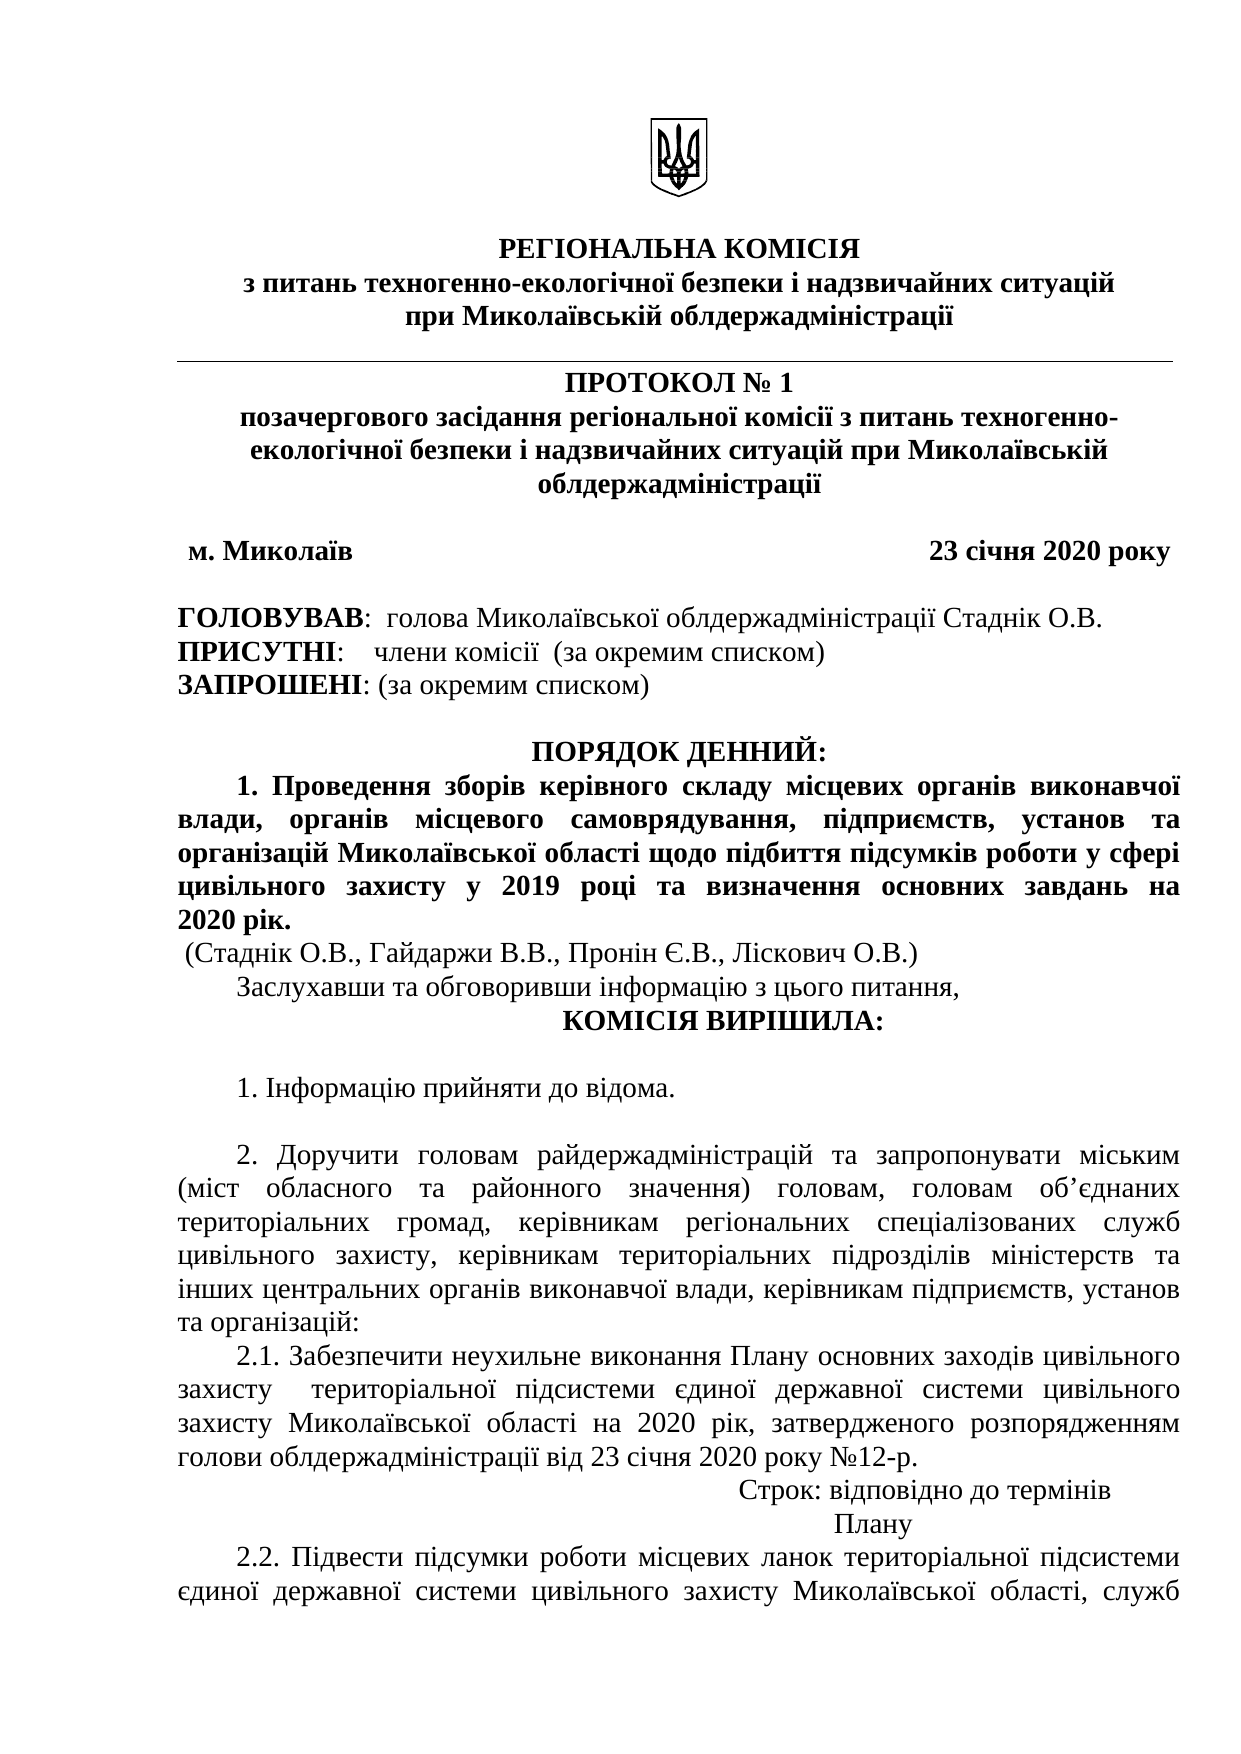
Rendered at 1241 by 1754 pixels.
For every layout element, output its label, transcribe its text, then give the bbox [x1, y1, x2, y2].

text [177, 1539, 1181, 1606]
text Строк: відповідно до термінів Плану [177, 1472, 1181, 1539]
text з питань техногенно-екологічної безпеки і надзвичайних ситуацій [177, 265, 1181, 298]
text ЗАПРОШЕНІ: (за окремим списком) [177, 667, 1181, 701]
text ПОРЯДОК ДЕННИЙ: [177, 734, 1181, 768]
text Заслухавши та обговоривши інформацію з цього питання, [177, 969, 1181, 1003]
text ГОЛОВУВАВ: голова Миколаївської облдержадміністрації Стаднік О.В. [177, 600, 1181, 634]
text 2.1. Забезпечити неухильне виконання Плану основних заходів цивільного захисту територіальної підсистеми єдиної державної системи цивільного захисту Миколаївської області на 2020 рік, затвердженого розпорядженням голови облдержадміністрації від 23 січня 2020 року №12-р. [177, 1338, 1181, 1472]
text ПРИСУТНІ: члени комісії (за окремим списком) [177, 634, 1181, 667]
text 1. Інформацію прийняти до відома. [177, 1070, 1181, 1103]
text при Миколаївській облдержадміністрації [177, 298, 1181, 332]
text КОМІСІЯ ВИРІШИЛА: [177, 1003, 1196, 1036]
text РЕГІОНАЛЬНА КОМІСІЯ [177, 231, 1181, 265]
text ПРОТОКОЛ № 1 [177, 365, 1181, 399]
text позачергового засідання регіональної комісії з питань техногенно-екологічної безпеки і надзвичайних ситуацій при Миколаївській облдержадміністрації [177, 399, 1181, 499]
text 1. Проведення зборів керівного складу місцевих органів виконавчої влади, органів місцевого самоврядування, підприємств, установ та організацій Миколаївської області щодо підбиття підсумків роботи у сфері цивільного захисту у 2019 році та визначення основних завдань на 2020 рік. [177, 768, 1181, 936]
text (Стаднік О.В., Гайдаржи В.В., Пронін Є.В., Ліскович О.В.) [177, 936, 1181, 969]
text м. Миколаїв 23 січня 2020 року [177, 533, 1181, 567]
text 2. Доручити головам райдержадміністрацій та запропонувати міським (міст обласного та районного значення) головам, головам об’єднаних територіальних громад, керівникам регіональних спеціалізованих служб цивільного захисту, керівникам територіальних підрозділів міністерств та інших центральних органів виконавчої влади, керівникам підприємств, установ та організацій: [177, 1137, 1181, 1338]
